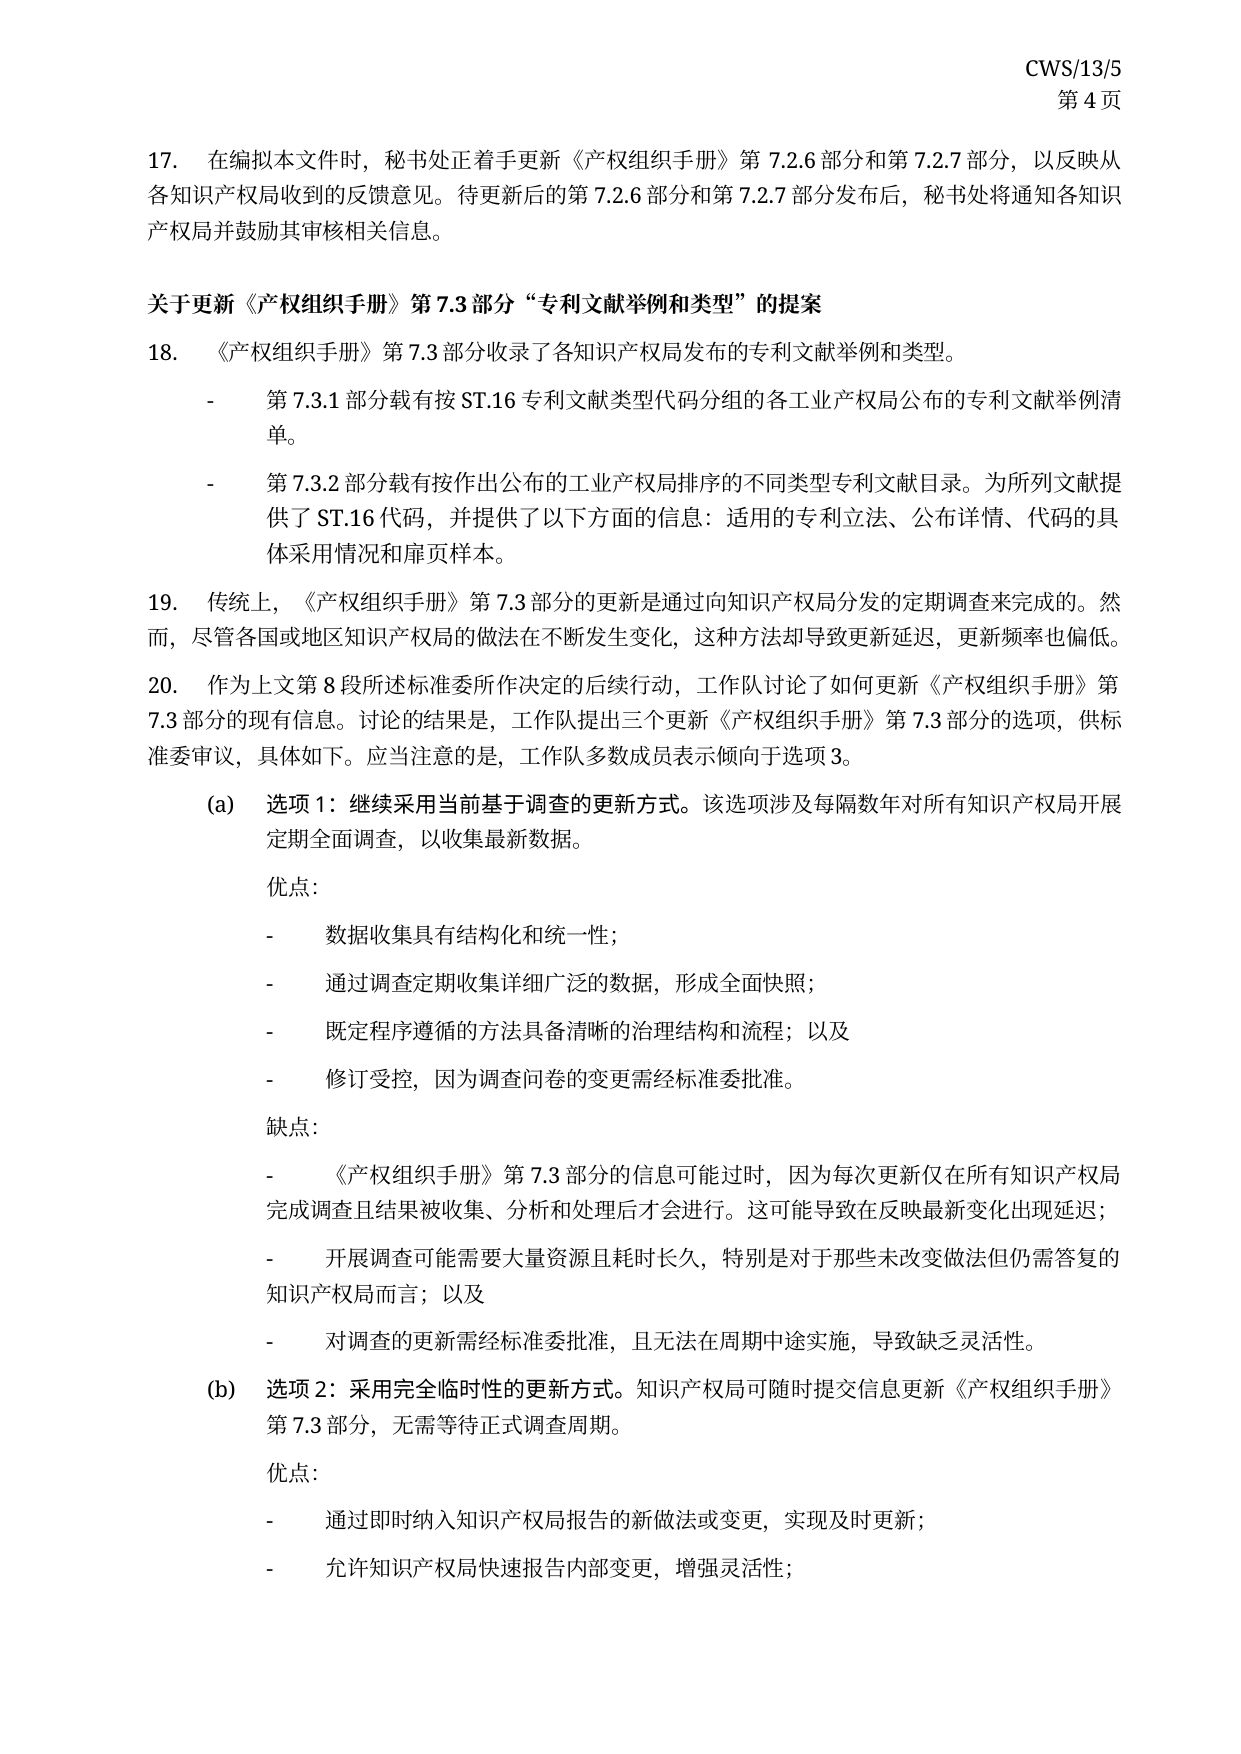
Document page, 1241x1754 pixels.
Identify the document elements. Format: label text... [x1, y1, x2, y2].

text - 对调查的更新需经标准委批准，且无法在周期中途实施，导致缺乏灵活性。 [266, 1321, 1122, 1356]
text 20. 作为上文第8段所述标准委所作决定的后续行动，工作队讨论了如何更新《产权组织手册》第7.3部分的现有信息。讨论的结果是，工作队提出三个更新《产权组织手册》第7.3部分的选项，供标准委审议，具体如下。应当注意的是，工作队多数成员表示倾向于选项3。 [148, 664, 1122, 771]
text 缺点： [207, 1106, 1122, 1142]
text - 修订受控，因为调查问卷的变更需经标准委批准。 [266, 1058, 1122, 1094]
text 17. 在编拟本文件时，秘书处正着手更新《产权组织手册》第7.2.6部分和第7.2.7部分，以反映从各知识产权局收到的反馈意见。待更新后的第7.2.6部分和第7.2.7部分发布后，秘书处将通知各知识产权局并鼓励其审核相关信息。 [148, 139, 1122, 246]
text - 《产权组织手册》第7.3部分的信息可能过时，因为每次更新仅在所有知识产权局完成调查且结果被收集、分析和处理后才会进行。这可能导致在反映最新变化出现延迟； [266, 1154, 1122, 1225]
text 关于更新《产权组织手册》第7.3部分“专利文献举例和类型”的提案 [148, 283, 1122, 319]
text - 第7.3.2部分载有按作出公布的工业产权局排序的不同类型专利文献目录。为所列文献提供了ST.16代码，并提供了以下方面的信息：适用的专利立法、公布详情、代码的具体采用情况和扉页样本。 [207, 462, 1122, 569]
text - 数据收集具有结构化和统一性； [266, 914, 1122, 950]
text - 既定程序遵循的方法具备清晰的治理结构和流程；以及 [266, 1010, 1122, 1046]
text - 通过即时纳入知识产权局报告的新做法或变更，实现及时更新； [266, 1500, 1122, 1535]
text 优点： [207, 867, 1122, 902]
text 19. 传统上，《产权组织手册》第7.3部分的更新是通过向知识产权局分发的定期调查来完成的。然而，尽管各国或地区知识产权局的做法在不断发生变化，这种方法却导致更新延迟，更新频率也偏低。 [148, 581, 1122, 652]
text 优点： [266, 1452, 1122, 1487]
text (b) 选项2：采用完全临时性的更新方式。知识产权局可随时提交信息更新《产权组织手册》第7.3部分，无需等待正式调查周期。 [207, 1369, 1122, 1439]
text - 允许知识产权局快速报告内部变更，增强灵活性； [266, 1548, 1122, 1583]
text - 开展调查可能需要大量资源且耗时长久，特别是对于那些未改变做法但仍需答复的知识产权局而言；以及 [266, 1237, 1122, 1308]
text 18. 《产权组织手册》第7.3部分收录了各知识产权局发布的专利文献举例和类型。 [148, 331, 1122, 367]
text - 第7.3.1部分载有按ST.16专利文献类型代码分组的各工业产权局公布的专利文献举例清‍单。 [207, 379, 1122, 450]
text (a) 选项1：继续采用当前基于调查的更新方式。该选项涉及每隔数年对所有知识产权局开展定期全面调查，以收集最新数据。 [207, 783, 1122, 854]
text - 通过调查定期收集详细广泛的数据，形成全面快照； [266, 962, 1122, 998]
